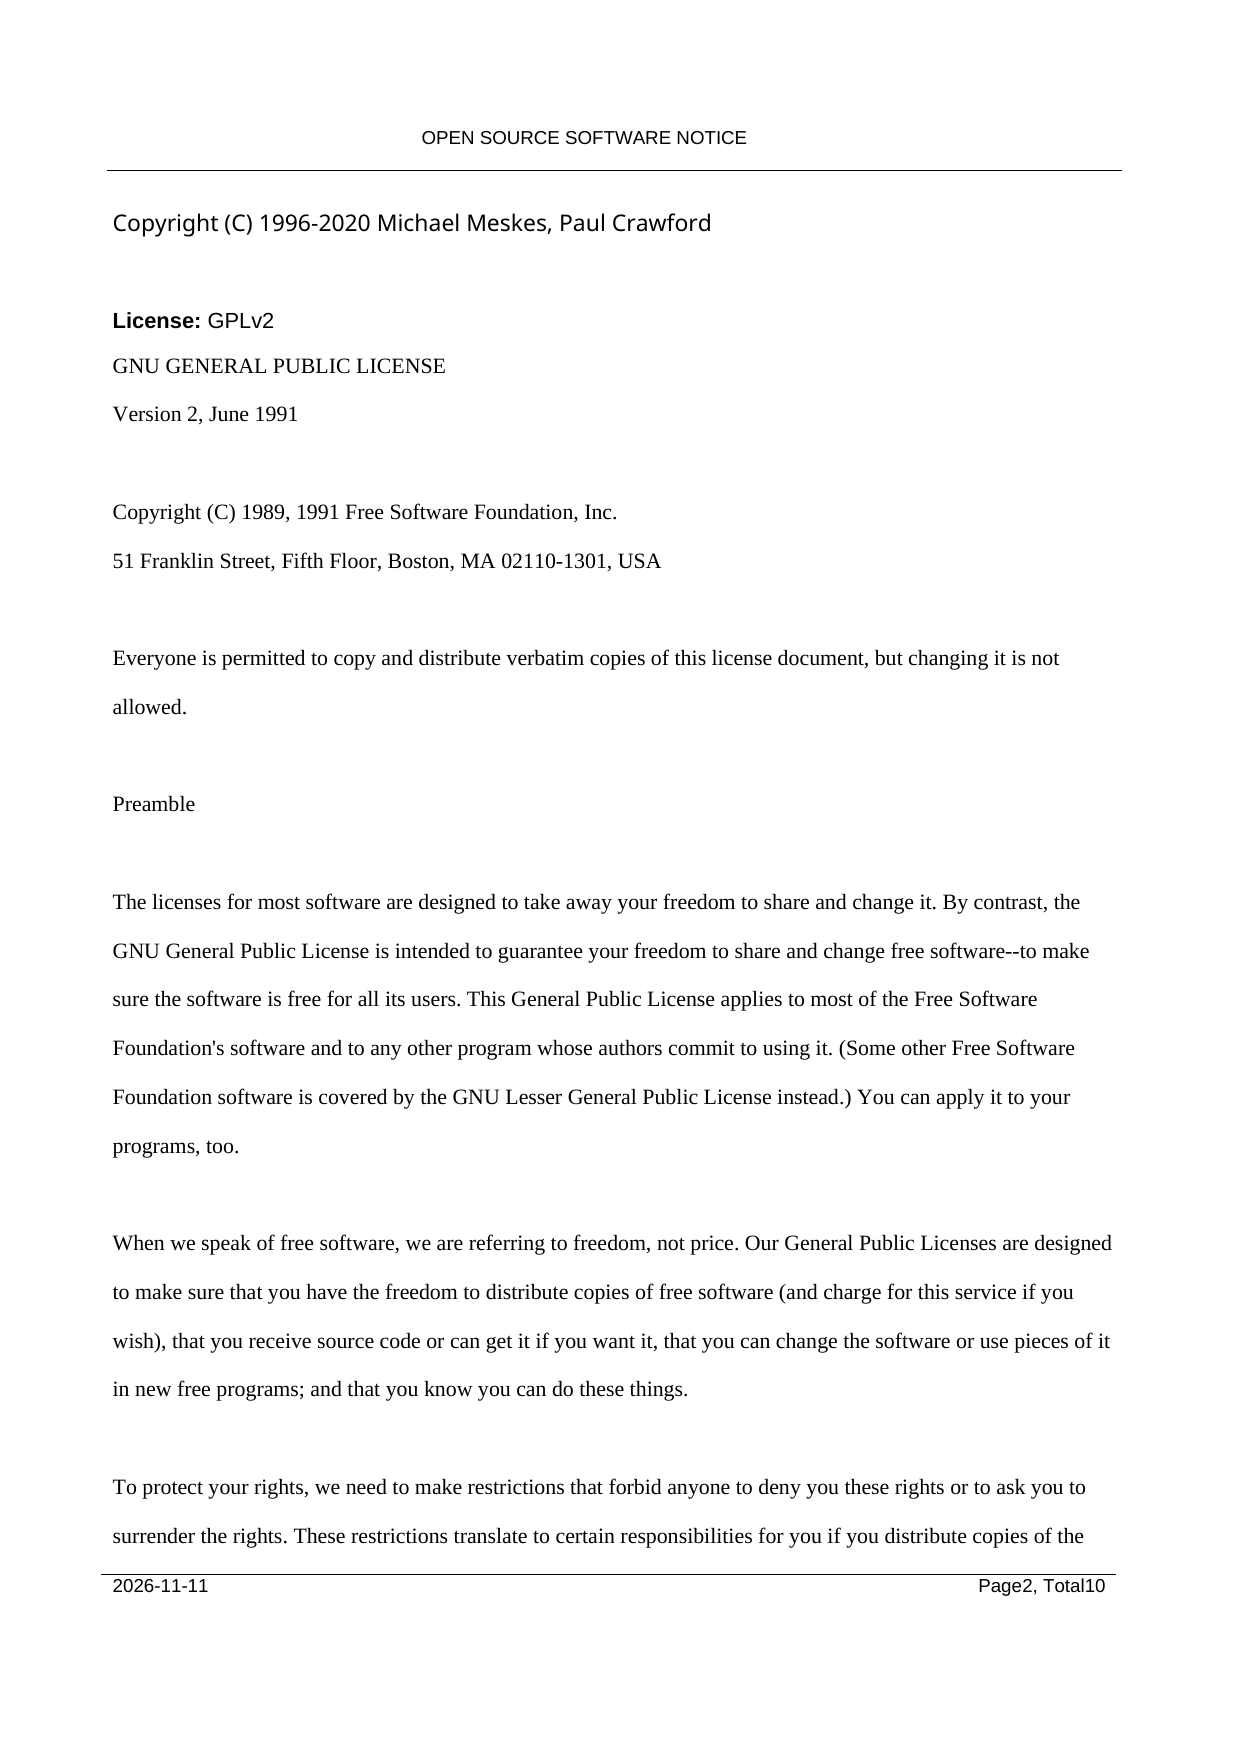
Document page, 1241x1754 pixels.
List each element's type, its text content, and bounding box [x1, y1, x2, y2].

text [112, 206, 1128, 288]
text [112, 349, 1128, 1551]
text License: GPLv2 [112, 304, 1128, 336]
